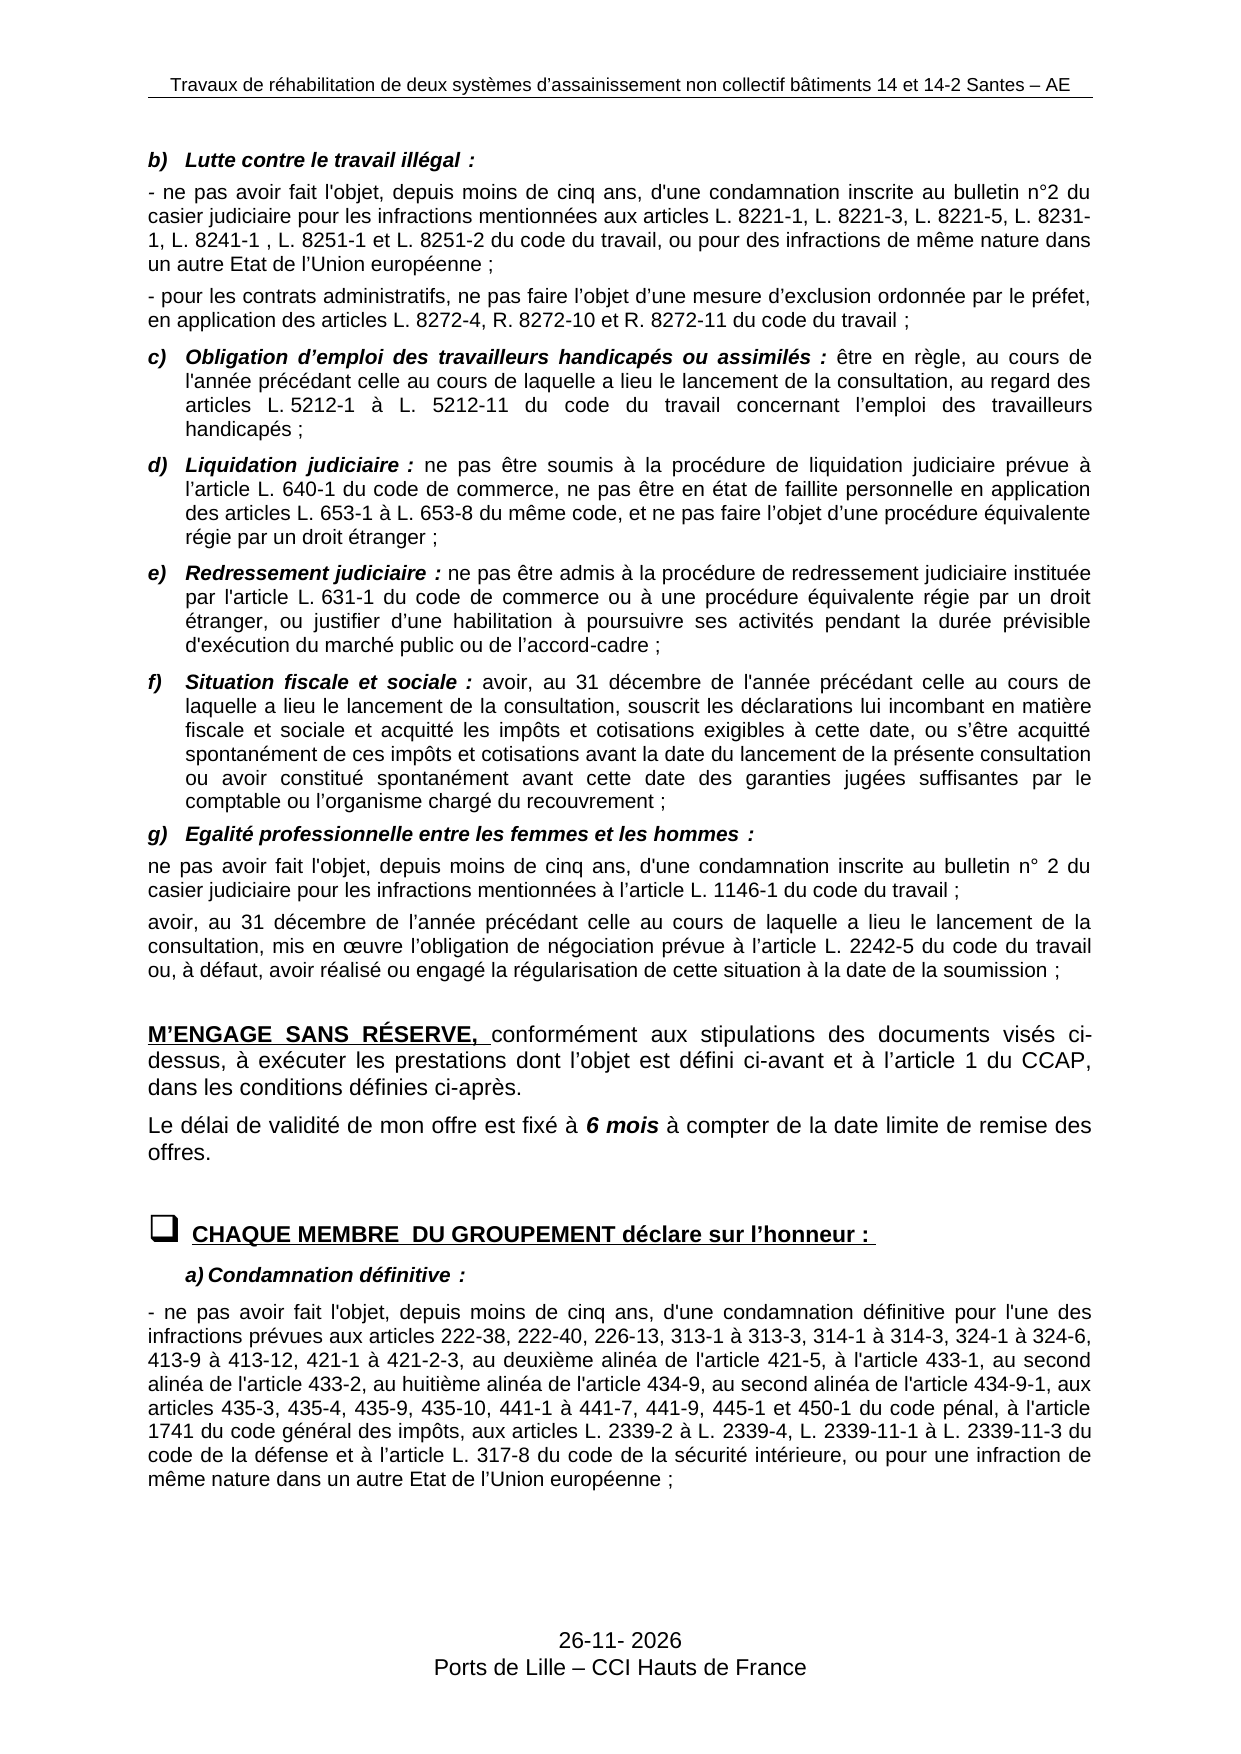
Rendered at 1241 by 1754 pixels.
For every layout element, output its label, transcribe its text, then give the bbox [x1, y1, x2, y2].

list Situation fiscale et sociale : avoir, au 31 décembre de l'année précédant celle au cours de laquelle a lieu le lancement de la consultation, souscrit les déclarations lui incombant en matière fiscale et sociale et acquitté les impôts et cotisations exigibles à cette date, ou s’être acquitté spontanément de ces impôts et cotisations avant la date du lancement de la présente consultation ou avoir constitué spontanément avant cette date des garanties jugées suffisantes par le comptable ou l’organisme chargé du recouvrement ; [148, 669, 1093, 813]
list Redressement judiciaire : ne pas être admis à la procédure de redressement judiciaire instituée par l'article L. 631-1 du code de commerce ou à une procédure équivalente régie par un droit étranger, ou justifier d’une habilitation à poursuivre ses activités pendant la durée prévisible d'exécution du marché public ou de l’accord-cadre ; [148, 561, 1093, 657]
text - ne pas avoir fait l'objet, depuis moins de cinq ans, d'une condamnation inscrite au bulletin n°2 du casier judiciaire pour les infractions mentionnées aux articles L. 8221-1, L. 8221-3, L. 8221-5, L. 8231-1, L. 8241-1 , L. 8251-1 et L. 8251-2 du code du travail, ou pour des infractions de même nature dans un autre Etat de l’Union européenne ; [148, 180, 1093, 276]
list Obligation d’emploi des travailleurs handicapés ou assimilés : être en règle, au cours de l'année précédant celle au cours de laquelle a lieu le lancement de la consultation, au regard des articles L. 5212-1 à L. 5212-11 du code du travail concernant l’emploi des travailleurs handicapés ; [148, 344, 1093, 440]
list Egalité professionnelle entre les femmes et les hommes : [148, 822, 1093, 846]
text CHAQUE MEMBRE DU GROUPEMENT déclare sur l’honneur : [148, 1216, 1093, 1251]
list Lutte contre le travail illégal : [148, 148, 1093, 172]
text M’engage sans réserve, conformément aux stipulations des documents visés ci-dessus, à exécuter les prestations dont l’objet est défini ci-avant et à l’article 1 du CCAP, dans les conditions définies ci-après. [148, 1021, 1093, 1100]
text avoir, au 31 décembre de l’année précédant celle au cours de laquelle a lieu le lancement de la consultation, mis en œuvre l’obligation de négociation prévue à l’article L. 2242-5 du code du travail ou, à défaut, avoir réalisé ou engagé la régularisation de cette situation à la date de la soumission ; [148, 910, 1093, 982]
text - ne pas avoir fait l'objet, depuis moins de cinq ans, d'une condamnation définitive pour l'une des infractions prévues aux articles 222-38, 222-40, 226-13, 313-1 à 313-3, 314-1 à 314-3, 324-1 à 324-6, 413-9 à 413-12, 421-1 à 421-2-3, au deuxième alinéa de l'article 421-5, à l'article 433-1, au second alinéa de l'article 433-2, au huitième alinéa de l'article 434-9, au second alinéa de l'article 434-9-1, aux articles 435-3, 435-4, 435-9, 435-10, 441-1 à 441-7, 441-9, 445-1 et 450-1 du code pénal, à l'article 1741 du code général des impôts, aux articles L. 2339-2 à L. 2339-4, L. 2339-11-1 à L. 2339-11-3 du code de la défense et à l’article L. 317-8 du code de la sécurité intérieure, ou pour une infraction de même nature dans un autre Etat de l’Union européenne ; [148, 1299, 1093, 1491]
list Condamnation définitive : [185, 1263, 1093, 1287]
text - pour les contrats administratifs, ne pas faire l’objet d’une mesure d’exclusion ordonnée par le préfet, en application des articles L. 8272-4, R. 8272-10 et R. 8272-11 du code du travail ; [148, 284, 1093, 332]
text ne pas avoir fait l'objet, depuis moins de cinq ans, d'une condamnation inscrite au bulletin n° 2 du casier judiciaire pour les infractions mentionnées à l’article L. 1146-1 du code du travail ; [148, 854, 1093, 902]
list Liquidation judiciaire : ne pas être soumis à la procédure de liquidation judiciaire prévue à l’article L. 640-1 du code de commerce, ne pas être en état de faillite personnelle en application des articles L. 653-1 à L. 653-8 du même code, et ne pas faire l’objet d’une procédure équivalente régie par un droit étranger ; [148, 453, 1093, 549]
text Le délai de validité de mon offre est fixé à 6 mois à compter de la date limite de remise des offres. [148, 1112, 1093, 1165]
